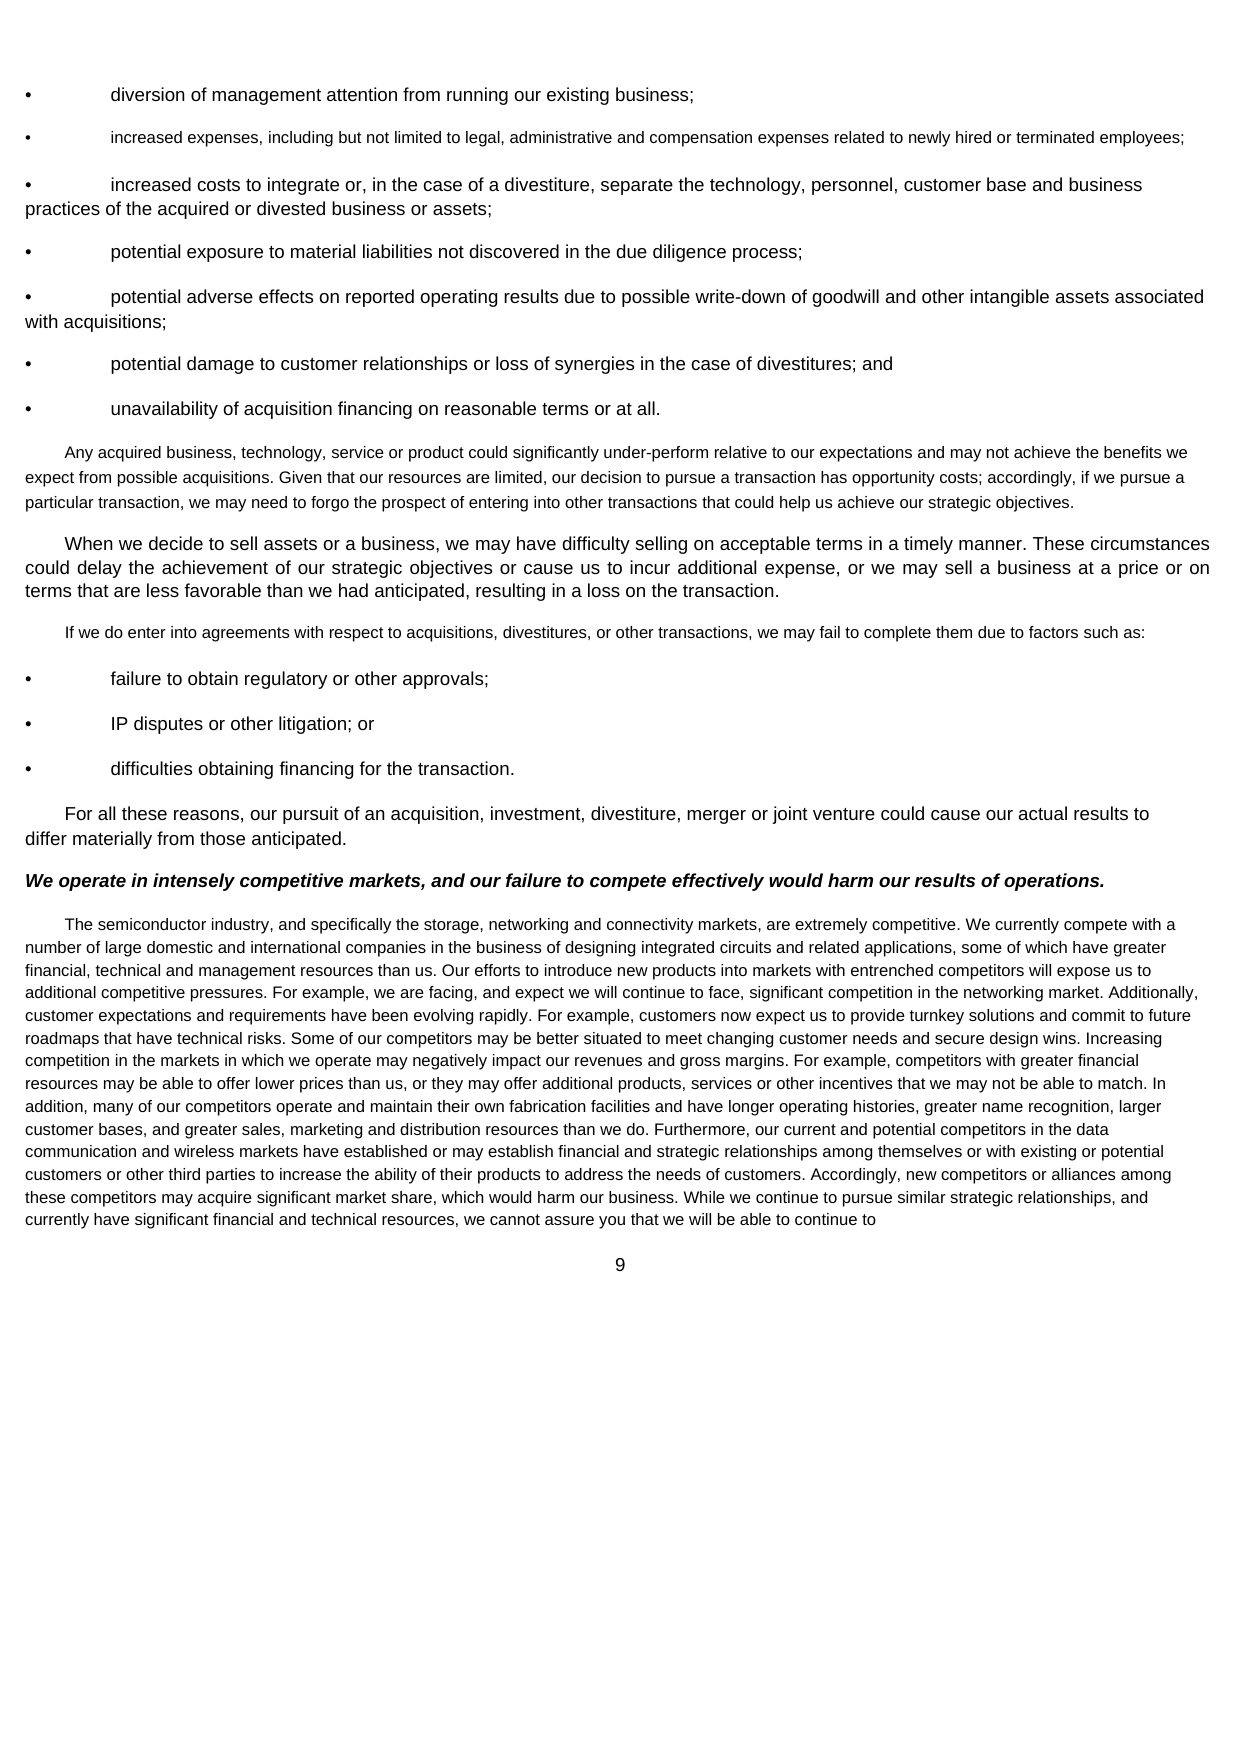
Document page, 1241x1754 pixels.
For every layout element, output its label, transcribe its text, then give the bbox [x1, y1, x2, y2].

text When we decide to sell assets or a business, we may have difficulty selling on acceptable terms in a timely manner. These circumstances could delay the achievement of our strategic objectives or cause us to incur additional expense, or we may sell a business at a price or on terms that are less favorable than we had anticipated, resulting in a loss on the transaction. [25, 533, 1211, 602]
text 9 [25, 1254, 1215, 1275]
text We operate in intensely competitive markets, and our failure to compete effectively would harm our results of operations. [25, 870, 1211, 892]
list potential damage to customer relationships or loss of synergies in the case of divestitures; and [25, 353, 1211, 374]
list diversion of management attention from running our existing business; [25, 83, 1211, 105]
list potential exposure to material liabilities not discovered in the due diligence process; [25, 241, 1211, 262]
text The semiconductor industry, and specifically the storage, networking and connectivity markets, are extremely competitive. We currently compete with a number of large domestic and international companies in the business of designing integrated circuits and related applications, some of which have greater financial, technical and management resources than us. Our efforts to introduce new products into markets with entrenched competitors will expose us to additional competitive pressures. For example, we are facing, and expect we will continue to face, significant competition in the networking market. Additionally, customer expectations and requirements have been evolving rapidly. For example, customers now expect us to provide turnkey solutions and commit to future roadmaps that have technical risks. Some of our competitors may be better situated to meet changing customer needs and secure design wins. Increasing competition in the markets in which we operate may negatively impact our revenues and gross margins. For example, competitors with greater financial resources may be able to offer lower prices than us, or they may offer additional products, services or other incentives that we may not be able to match. In addition, many of our competitors operate and maintain their own fabrication facilities and have longer operating histories, greater name recognition, larger customer bases, and greater sales, marketing and distribution resources than we do. Furthermore, our current and potential competitors in the data communication and wireless markets have established or may establish financial and strategic relationships among themselves or with existing or potential customers or other third parties to increase the ability of their products to address the needs of customers. Accordingly, new competitors or alliances among these competitors may acquire significant market share, which would harm our business. While we continue to pursue similar strategic relationships, and currently have significant financial and technical resources, we cannot assure you that we will be able to continue to [25, 915, 1207, 1229]
list increased costs to integrate or, in the case of a divestiture, separate the technology, personnel, customer base and business practices of the acquired or divested business or assets; [25, 173, 1211, 220]
text Any acquired business, technology, service or product could significantly under-perform relative to our expectations and may not achieve the benefits we expect from possible acquisitions. Given that our resources are limited, our decision to pursue a transaction has opportunity costs; accordingly, if we pursue a particular transaction, we may need to forgo the prospect of entering into other transactions that could help us achieve our strategic objectives. [25, 443, 1190, 512]
list IP disputes or other litigation; or [25, 713, 1211, 734]
list potential adverse effects on reported operating results due to possible write-down of goodwill and other intangible assets associated with acquisitions; [25, 286, 1211, 332]
text If we do enter into agreements with respect to acquisitions, divestitures, or other transactions, we may fail to complete them due to factors such as: [64, 623, 1211, 642]
list difficulties obtaining financing for the transaction. [25, 758, 1211, 779]
list increased expenses, including but not limited to legal, administrative and compensation expenses related to newly hired or terminated employees; [25, 128, 1211, 147]
list unavailability of acquisition financing on reasonable terms or at all. [25, 398, 1211, 419]
text For all these reasons, our pursuit of an acquisition, investment, divestiture, merger or joint venture could cause our actual results to differ materially from those anticipated. [25, 803, 1174, 849]
list failure to obtain regulatory or other approvals; [25, 668, 1211, 689]
